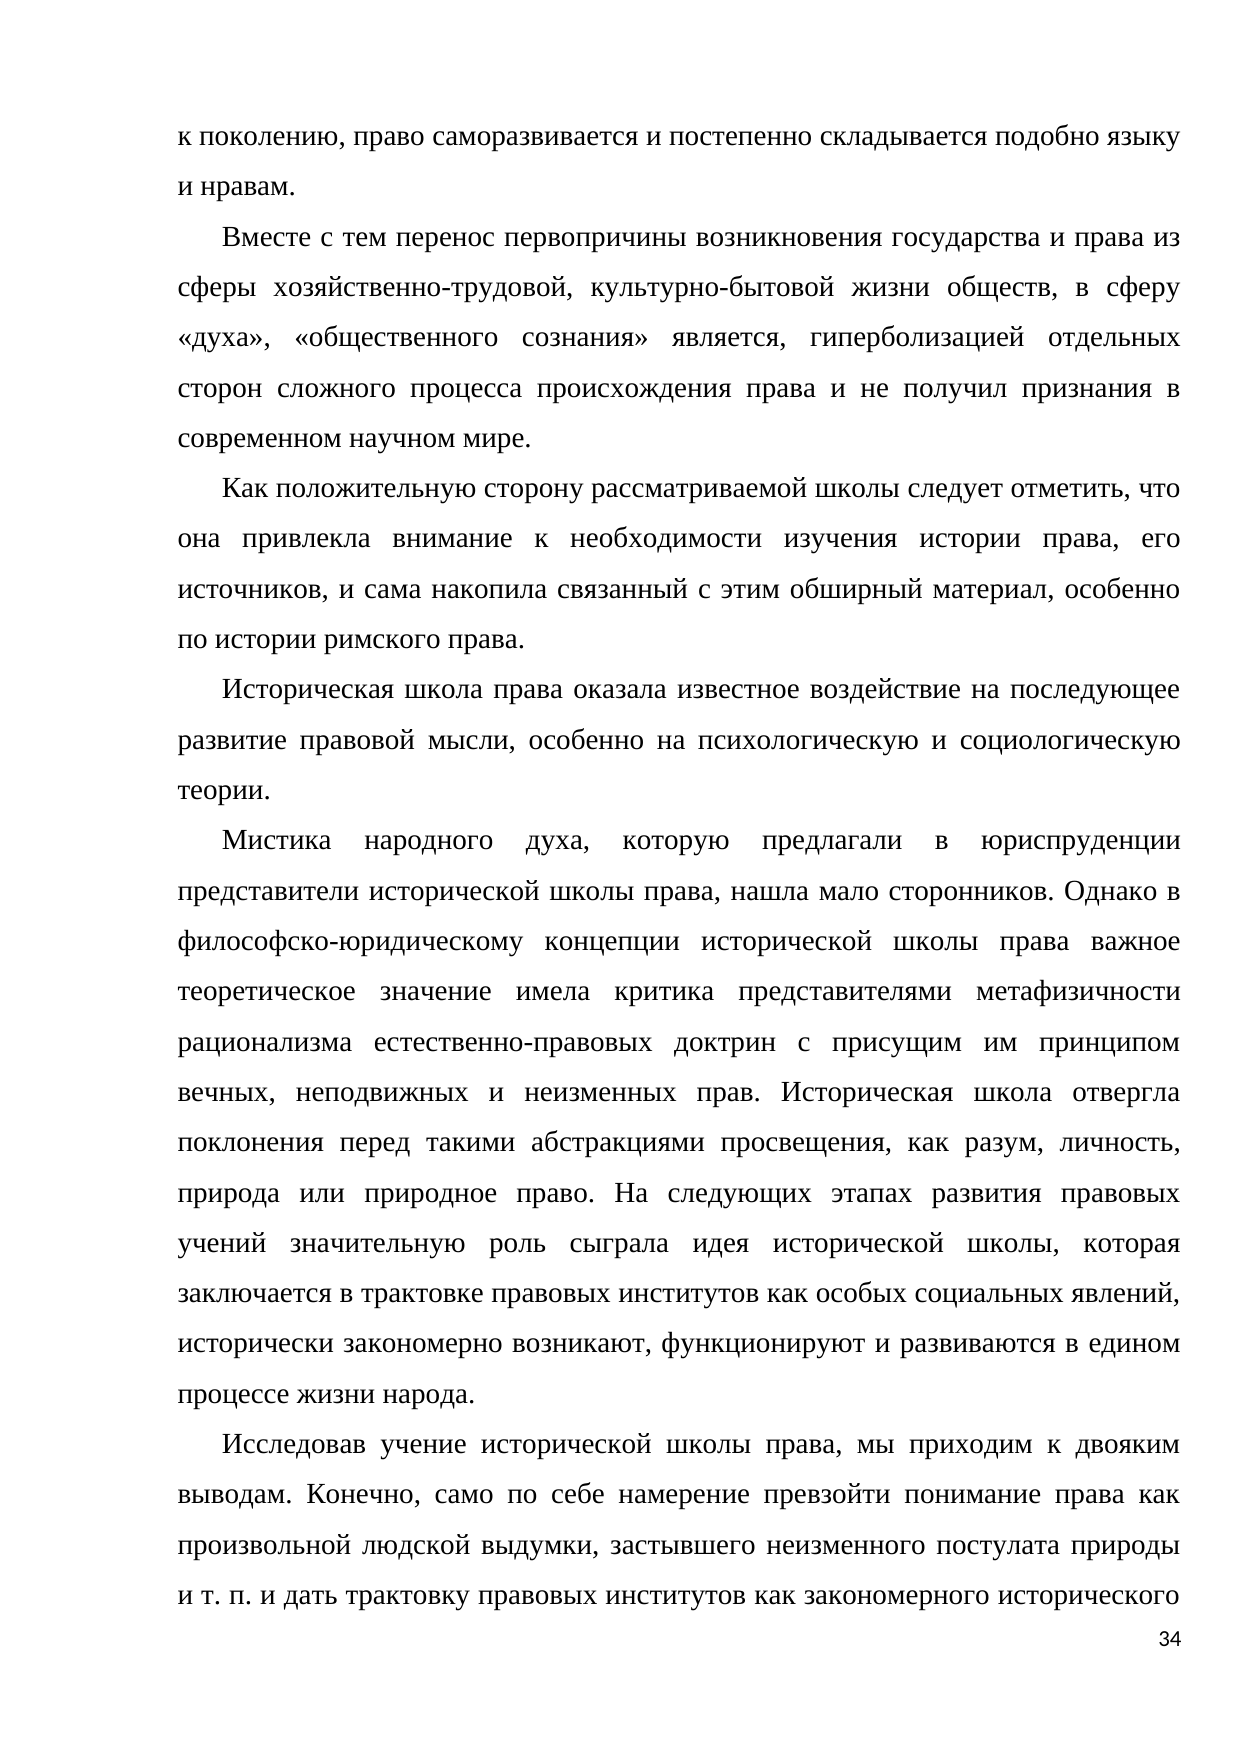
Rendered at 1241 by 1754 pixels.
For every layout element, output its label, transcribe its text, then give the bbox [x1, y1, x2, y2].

text Историческая школа права оказала известное воздействие на последующее развитие правовой мысли, особенно на психологическую и социологическую теории. [177, 672, 1181, 806]
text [177, 1426, 1181, 1611]
text Вместе с тем перенос первопричины возникновения государства и права из сферы хозяйственно-трудовой, культурно-бытовой жизни обществ, в сферу «духа», «общественного сознания» является, гиперболизацией отдельных сторон сложного процесса происхождения права и не получил признания в современном научном мире. [177, 219, 1181, 453]
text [177, 118, 1181, 202]
text Как положительную сторону рассматриваемой школы следует отметить, что она привлекла внимание к необходимости изучения истории права, его источников, и сама накопила связанный с этим обширный материал, особенно по истории римского права. [177, 470, 1181, 655]
text Мистика народного духа, которую предлагали в юриспруденции представители исторической школы права, нашла мало сторонников. Однако в философско-юридическому концепции исторической школы права важное теоретическое значение имела критика представителями метафизичности рационализма естественно-правовых доктрин с присущим им принципом вечных, неподвижных и неизменных прав. Историческая школа отвергла поклонения перед такими абстракциями просвещения, как разум, личность, природа или природное право. На следующих этапах развития правовых учений значительную роль сыграла идея исторической школы, которая заключается в трактовке правовых институтов как особых социальных явлений, исторически закономерно возникают, функционируют и развиваются в едином процессе жизни народа. [177, 822, 1181, 1409]
